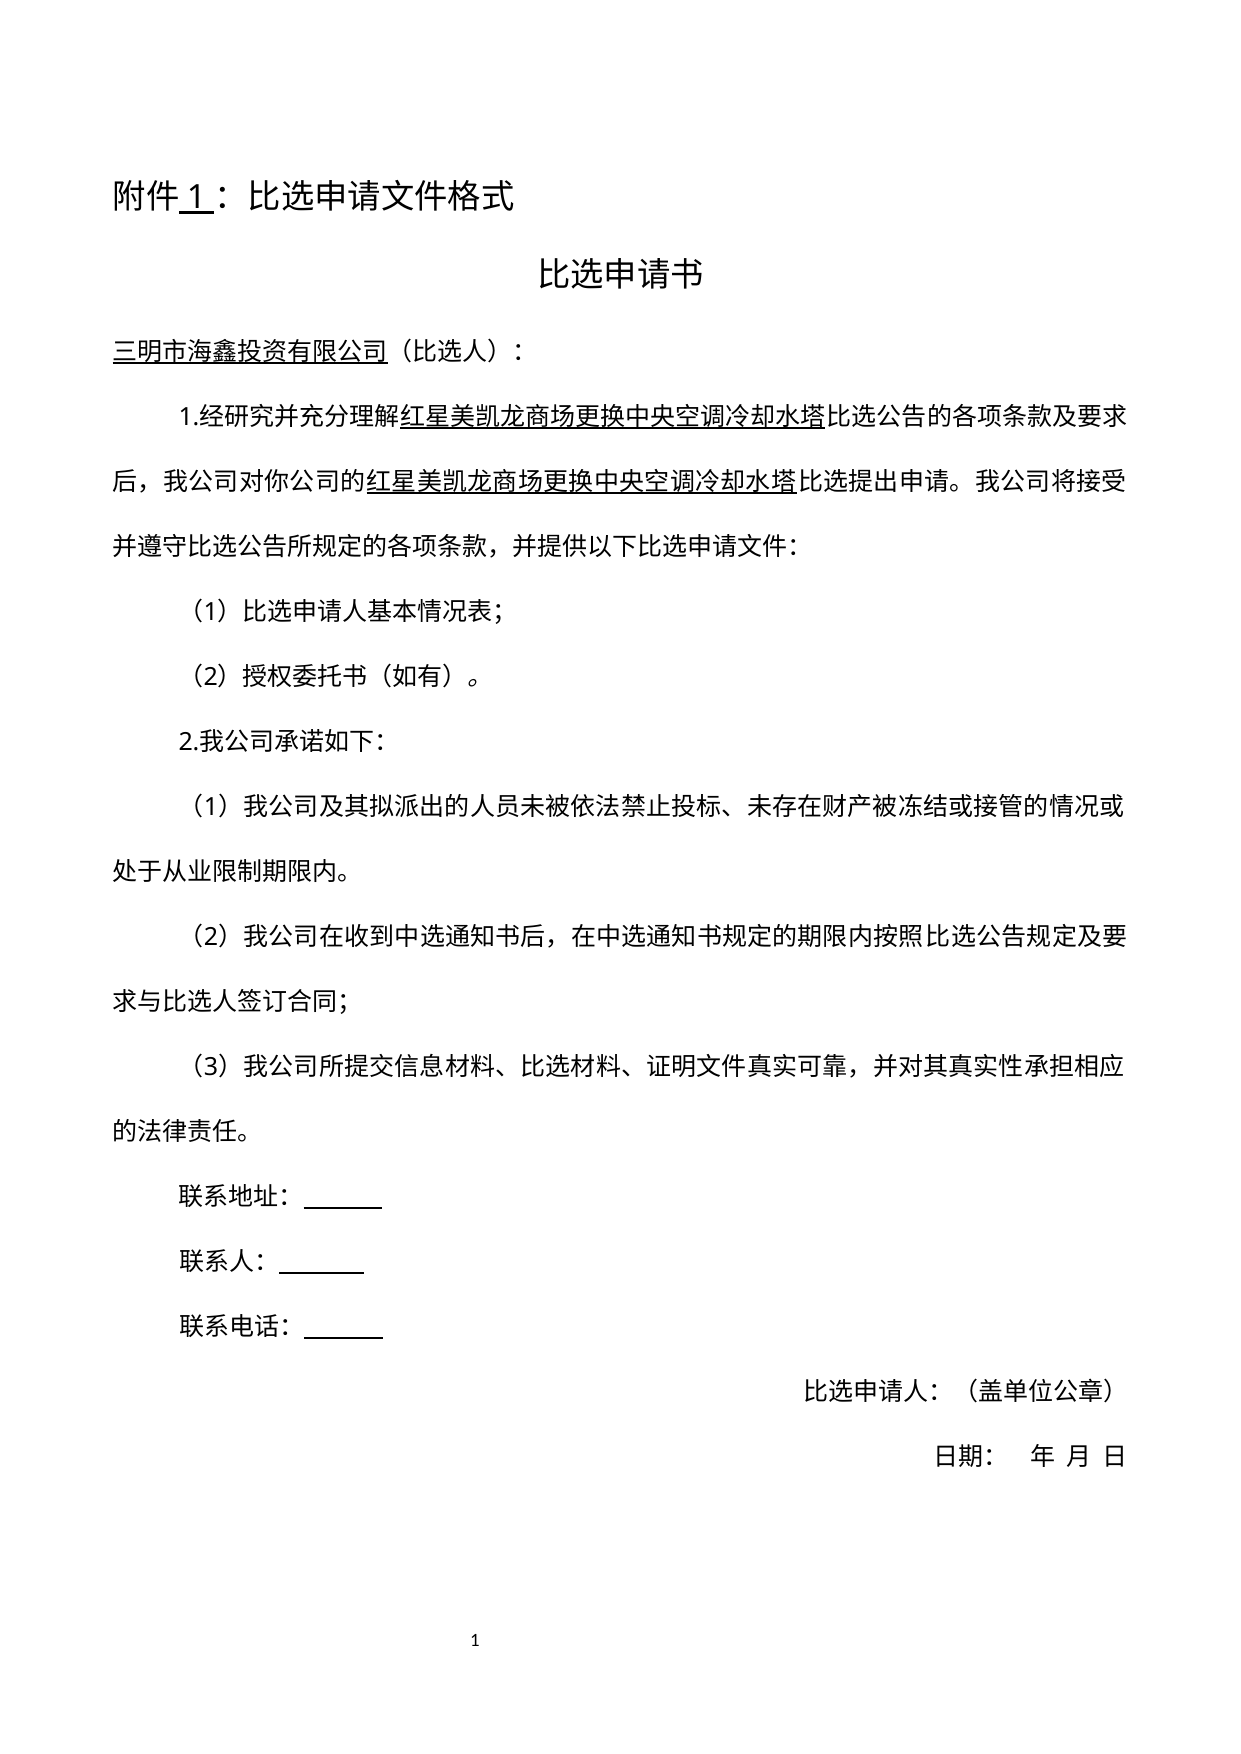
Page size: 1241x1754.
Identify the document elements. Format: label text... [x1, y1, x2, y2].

text 比选申请人：（盖单位公章） [112, 1357, 1128, 1422]
text 联系地址： [112, 1162, 1128, 1227]
text （1）我公司及其拟派出的人员未被依法禁止投标、未存在财产被冻结或接管的情况或处于从业限制期限内。 [112, 772, 1128, 902]
text 三明市海鑫投资有限公司（比选人）： [112, 317, 1128, 382]
text 2.我公司承诺如下： [112, 707, 1128, 772]
text 比选申请书 [112, 239, 1128, 304]
text 附件 1 ：比选申请文件格式 [112, 162, 1128, 227]
text 联系人： [112, 1227, 1128, 1292]
text 联系电话： [112, 1292, 1128, 1357]
text 1.经研究并充分理解红星美凯龙商场更换中央空调冷却水塔比选公告的各项条款及要求后，我公司对你公司的红星美凯龙商场更换中央空调冷却水塔比选提出申请。我公司将接受并遵守比选公告所规定的各项条款，并提供以下比选申请文件： [112, 382, 1128, 577]
text （2）我公司在收到中选通知书后，在中选通知书规定的期限内按照比选公告规定及要求与比选人签订合同； [112, 902, 1128, 1032]
text （1）比选申请人基本情况表； [112, 577, 1128, 642]
text 日期： 年 月 日 [112, 1422, 1128, 1487]
list 授权委托书（如有）。 [112, 642, 1128, 707]
text （3）我公司所提交信息材料、比选材料、证明文件真实可靠，并对其真实性承担相应的法律责任。 [112, 1032, 1128, 1162]
